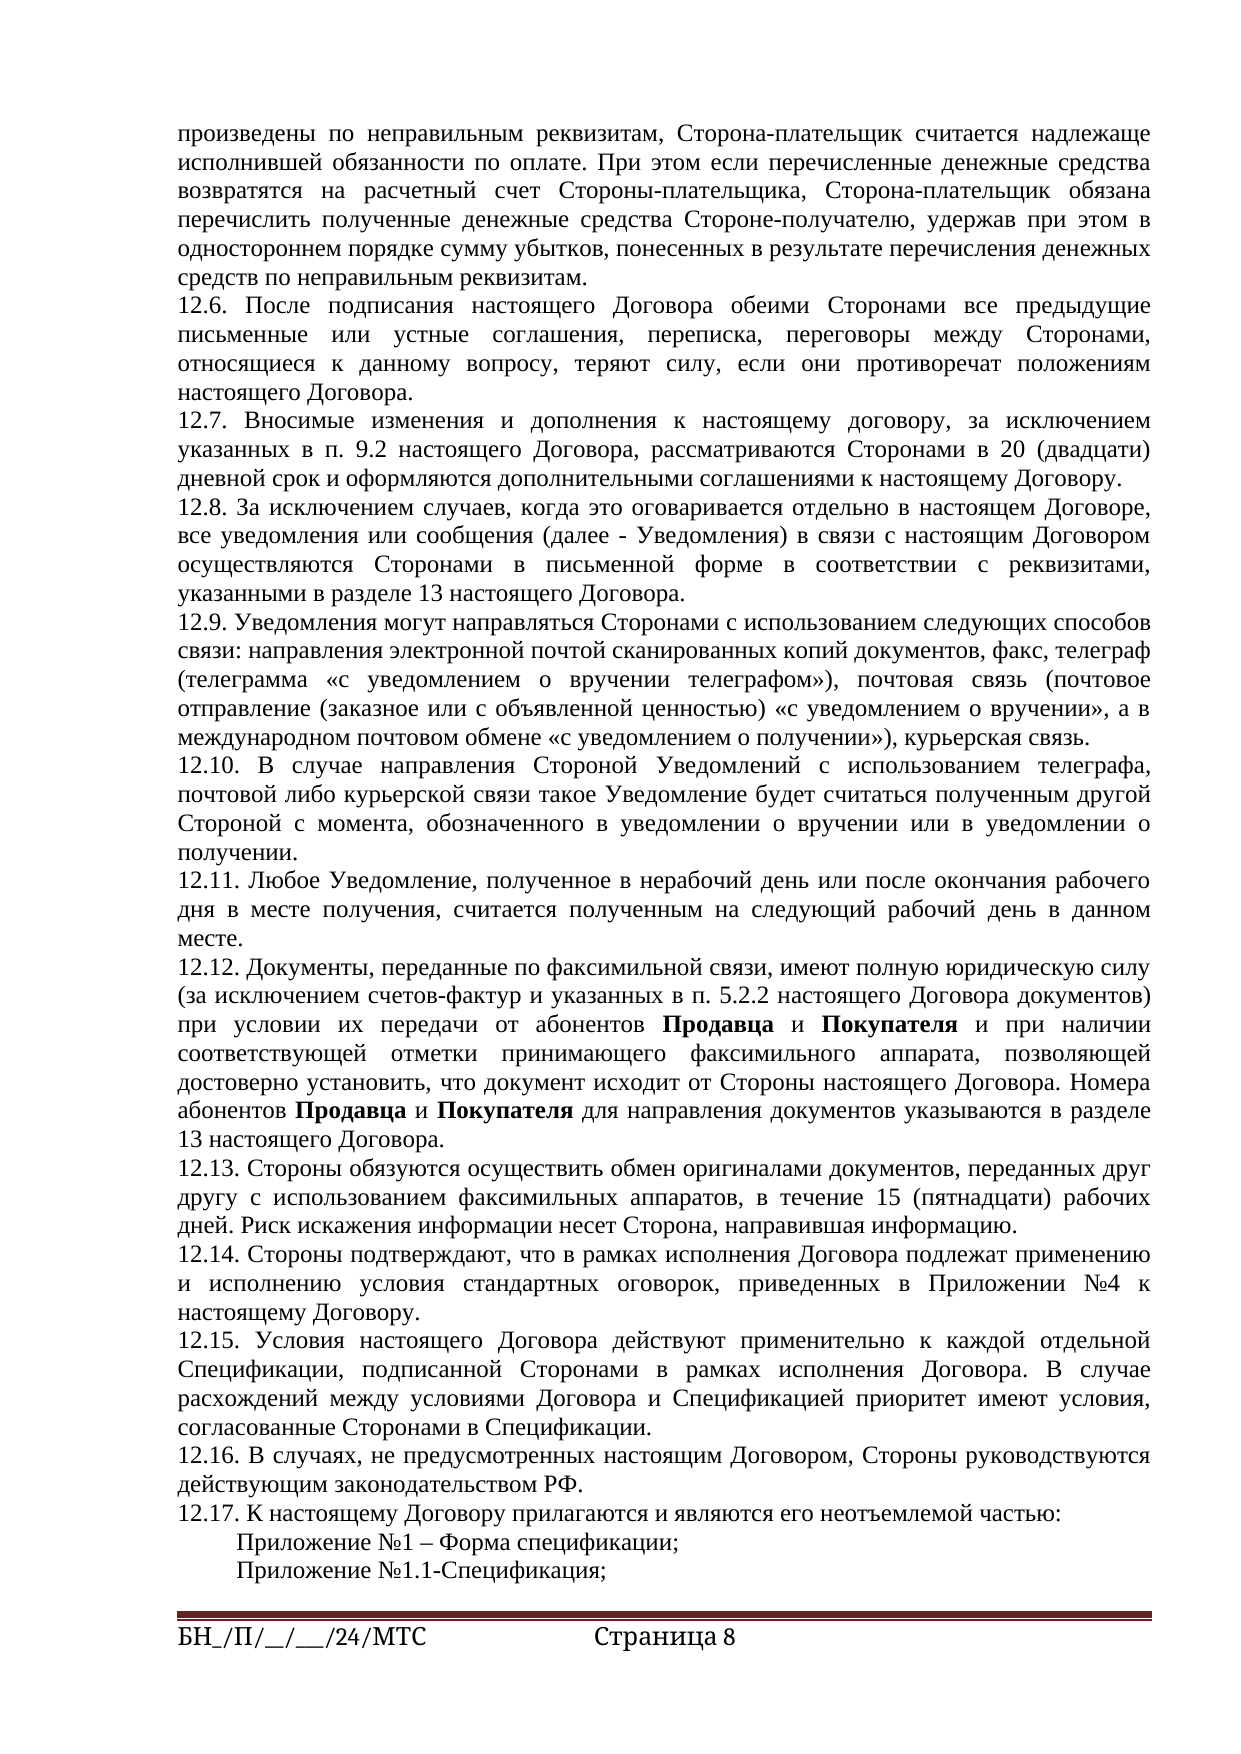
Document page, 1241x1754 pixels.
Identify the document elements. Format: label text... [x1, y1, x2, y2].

text 12.11. Любое Уведомление, полученное в нерабочий день или после окончания рабочего дня в месте получения, считается полученным на следующий рабочий день в данном месте. [177, 866, 1152, 952]
text Приложение №1.1-Спецификация; [236, 1556, 1152, 1584]
text 12.12. Документы, переданные по факсимильной связи, имеют полную юридическую силу (за исключением счетов-фактур и указанных в п. 5.2.2 настоящего Договора документов) при условии их передачи от абонентов Продавца и Покупателя и при наличии соответствующей отметки принимающего факсимильного аппарата, позволяющей достоверно установить, что документ исходит от Стороны настоящего Договора. Номера абонентов Продавца и Покупателя для направления документов указываются в разделе 13 настоящего Договора. [177, 952, 1152, 1153]
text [177, 118, 1152, 291]
text 12.13. Стороны обязуются осуществить обмен оригиналами документов, переданных друг другу с использованием факсимильных аппаратов, в течение 15 (пятнадцати) рабочих дней. Риск искажения информации несет Сторона, направившая информацию. [177, 1153, 1152, 1239]
text 12.17. К настоящему Договору прилагаются и являются его неотъемлемой частью: [177, 1498, 1152, 1527]
text 12.15. Условия настоящего Договора действуют применительно к каждой отдельной Спецификации, подписанной Сторонами в рамках исполнения Договора. В случае расхождений между условиями Договора и Спецификацией приоритет имеют условия, согласованные Сторонами в Спецификации. [177, 1326, 1152, 1441]
text 12.8. За исключением случаев, когда это оговаривается отдельно в настоящем Договоре, все уведомления или сообщения (далее - Уведомления) в связи с настоящим Договором осуществляются Сторонами в письменной форме в соответствии с реквизитами, указанными в разделе 13 настоящего Договора. [177, 492, 1152, 607]
text 12.9. Уведомления могут направляться Сторонами с использованием следующих способов связи: направления электронной почтой сканированных копий документов, факс, телеграф (телеграмма «с уведомлением о вручении телеграфом»), почтовая связь (почтовое отправление (заказное или с объявленной ценностью) «с уведомлением о вручении», а в международном почтовом обмене «с уведомлением о получении»), курьерская связь. [177, 607, 1152, 751]
text 12.14. Стороны подтверждают, что в рамках исполнения Договора подлежат применению и исполнению условия стандартных оговорок, приведенных в Приложении №4 к настоящему Договору. [177, 1239, 1152, 1326]
text 12.10. В случае направления Стороной Уведомлений с использованием телеграфа, почтовой либо курьерской связи такое Уведомление будет считаться полученным другой Стороной с момента, обозначенного в уведомлении о вручении или в уведомлении о получении. [177, 751, 1152, 866]
text Приложение №1 – Форма спецификации; [236, 1527, 1152, 1556]
text 12.6. После подписания настоящего Договора обеими Сторонами все предыдущие письменные или устные соглашения, переписка, переговоры между Сторонами, относящиеся к данному вопросу, теряют силу, если они противоречат положениям настоящего Договора. [177, 291, 1152, 406]
text 12.16. В случаях, не предусмотренных настоящим Договором, Стороны руководствуются действующим законодательством РФ. [177, 1441, 1152, 1498]
text 12.7. Вносимые изменения и дополнения к настоящему договору, за исключением указанных в п. 9.2 настоящего Договора, рассматриваются Сторонами в 20 (двадцати) дневной срок и оформляются дополнительными соглашениями к настоящему Договору. [177, 406, 1152, 492]
